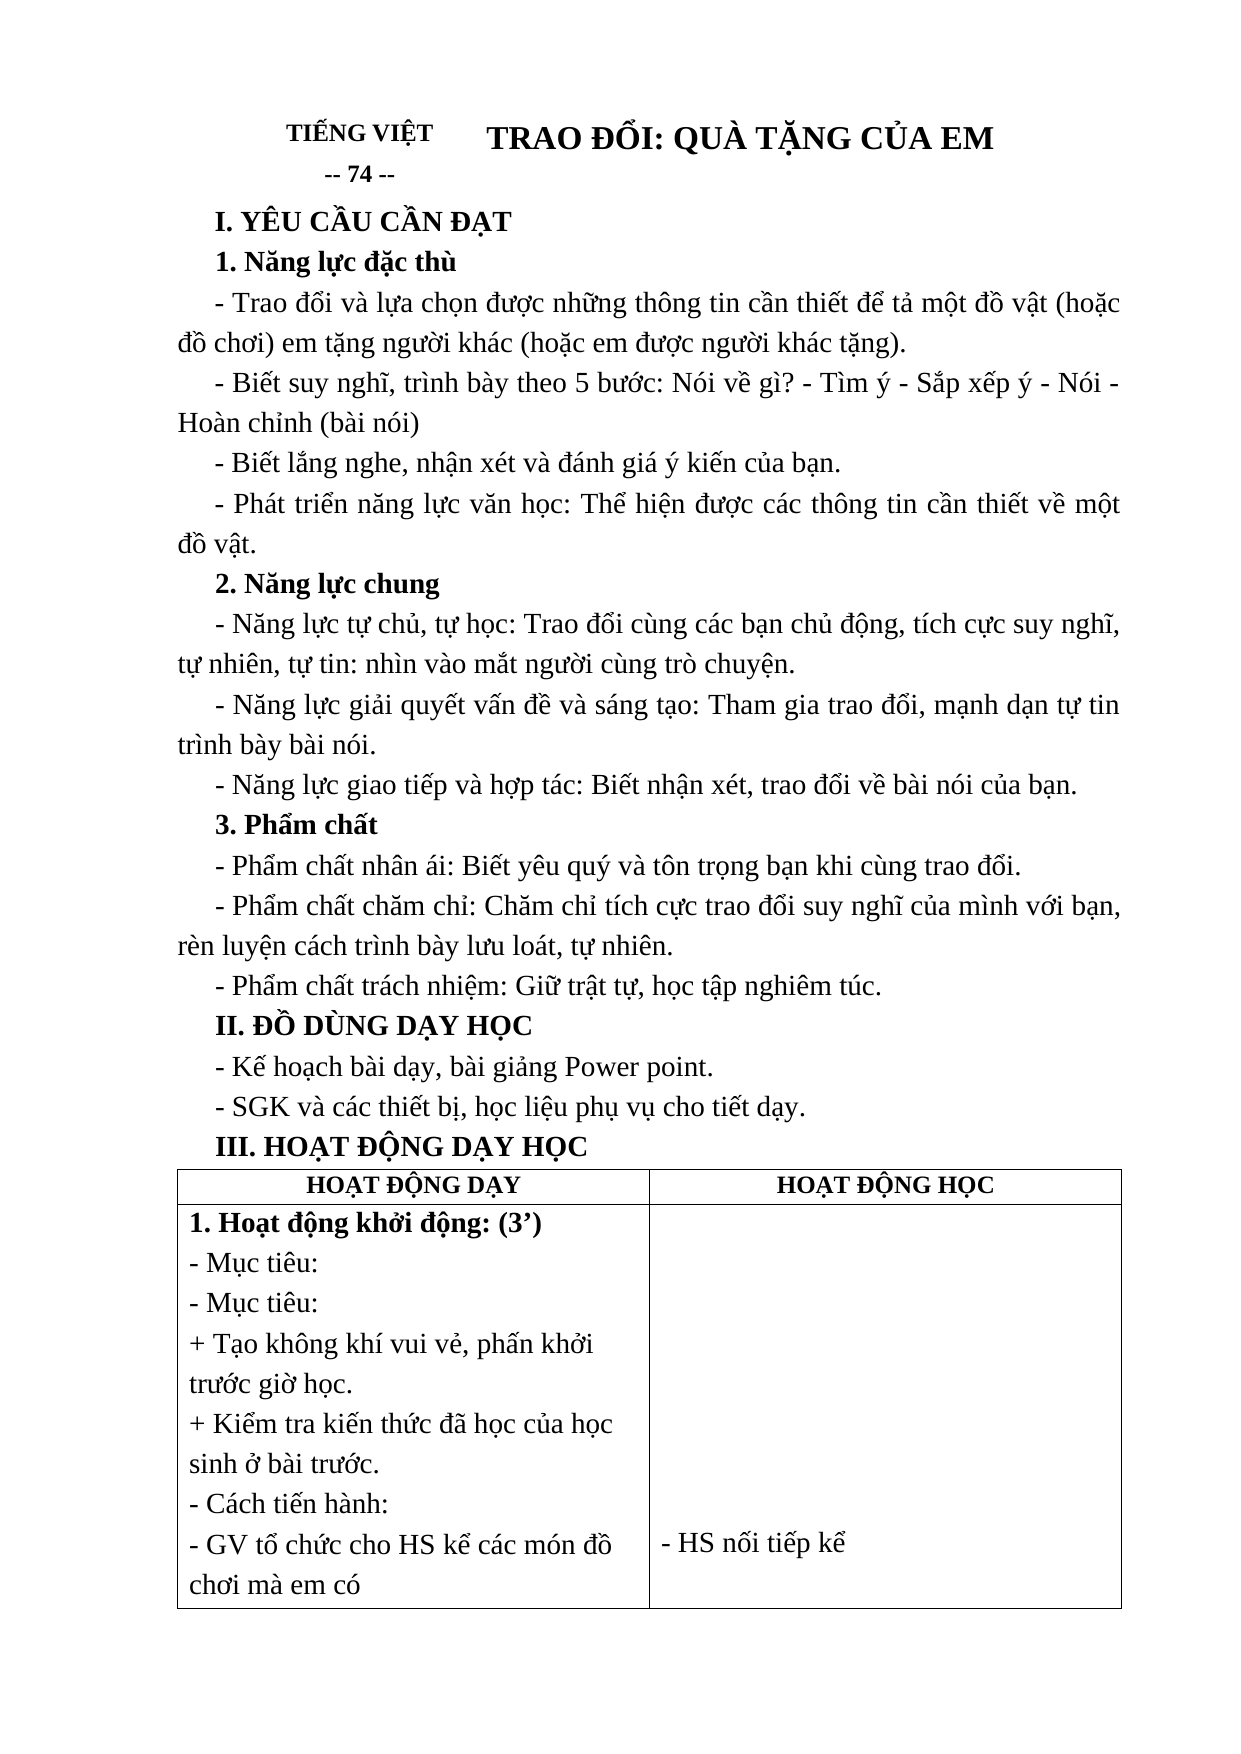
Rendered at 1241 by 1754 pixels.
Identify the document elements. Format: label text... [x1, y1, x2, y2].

text - Năng lực tự chủ, tự học: Trao đổi cùng các bạn chủ động, tích cực suy nghĩ, tự nhiên, tự tin: nhìn vào mắt người cùng trò chuyện. [177, 606, 1122, 680]
text II. ĐỒ DÙNG DẠY HỌC [177, 1008, 1122, 1042]
text - Trao đổi và lựa chọn được những thông tin cần thiết để tả một đồ vật (hoặc đồ chơi) em tặng người khác (hoặc em được người khác tặng). [177, 285, 1122, 358]
text I. YÊU CẦU CẦN ĐẠT [177, 204, 1122, 238]
text - Phẩm chất trách nhiệm: Giữ trật tự, học tập nghiêm túc. [177, 968, 1122, 1002]
text - Biết lắng nghe, nhận xét và đánh giá ý kiến của bạn. [177, 446, 1122, 479]
text TRAO ĐỔI: QUÀ TẶNG CỦA EM [177, 118, 1122, 156]
text 2. Năng lực chung [177, 566, 1122, 600]
text - Năng lực giải quyết vấn đề và sáng tạo: Tham gia trao đổi, mạnh dạn tự tin trình bày bài nói. [177, 687, 1122, 761]
text - Phát triển năng lực văn học: Thể hiện được các thông tin cần thiết về một đồ vật. [177, 486, 1122, 559]
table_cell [650, 1205, 1121, 1608]
text - Kế hoạch bài dạy, bài giảng Power point. [177, 1049, 1122, 1082]
text - Phẩm chất nhân ái: Biết yêu quý và tôn trọng bạn khi cùng trao đổi. [177, 848, 1122, 881]
table_header HOẠT ĐỘNG DẠY [178, 1170, 649, 1204]
text - Phẩm chất chăm chỉ: Chăm chỉ tích cực trao đổi suy nghĩ của mình với bạn, rèn luyện cách trình bày lưu loát, tự nhiên. [177, 888, 1122, 962]
text - SGK và các thiết bị, học liệu phụ vụ cho tiết dạy. [177, 1089, 1122, 1122]
text 1. Năng lực đặc thù [177, 244, 1122, 278]
text III. HOẠT ĐỘNG DẠY HỌC [177, 1129, 1122, 1163]
text - Năng lực giao tiếp và hợp tác: Biết nhận xét, trao đổi về bài nói của bạn. [177, 767, 1122, 801]
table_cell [178, 1205, 649, 1608]
text - Biết suy nghĩ, trình bày theo 5 bước: Nói về gì? - Tìm ý - Sắp xếp ý - Nói - Hoàn chỉnh (bài nói) [177, 365, 1122, 439]
table_header HOẠT ĐỘNG HỌC [650, 1170, 1121, 1204]
text 3. Phẩm chất [177, 807, 1122, 841]
